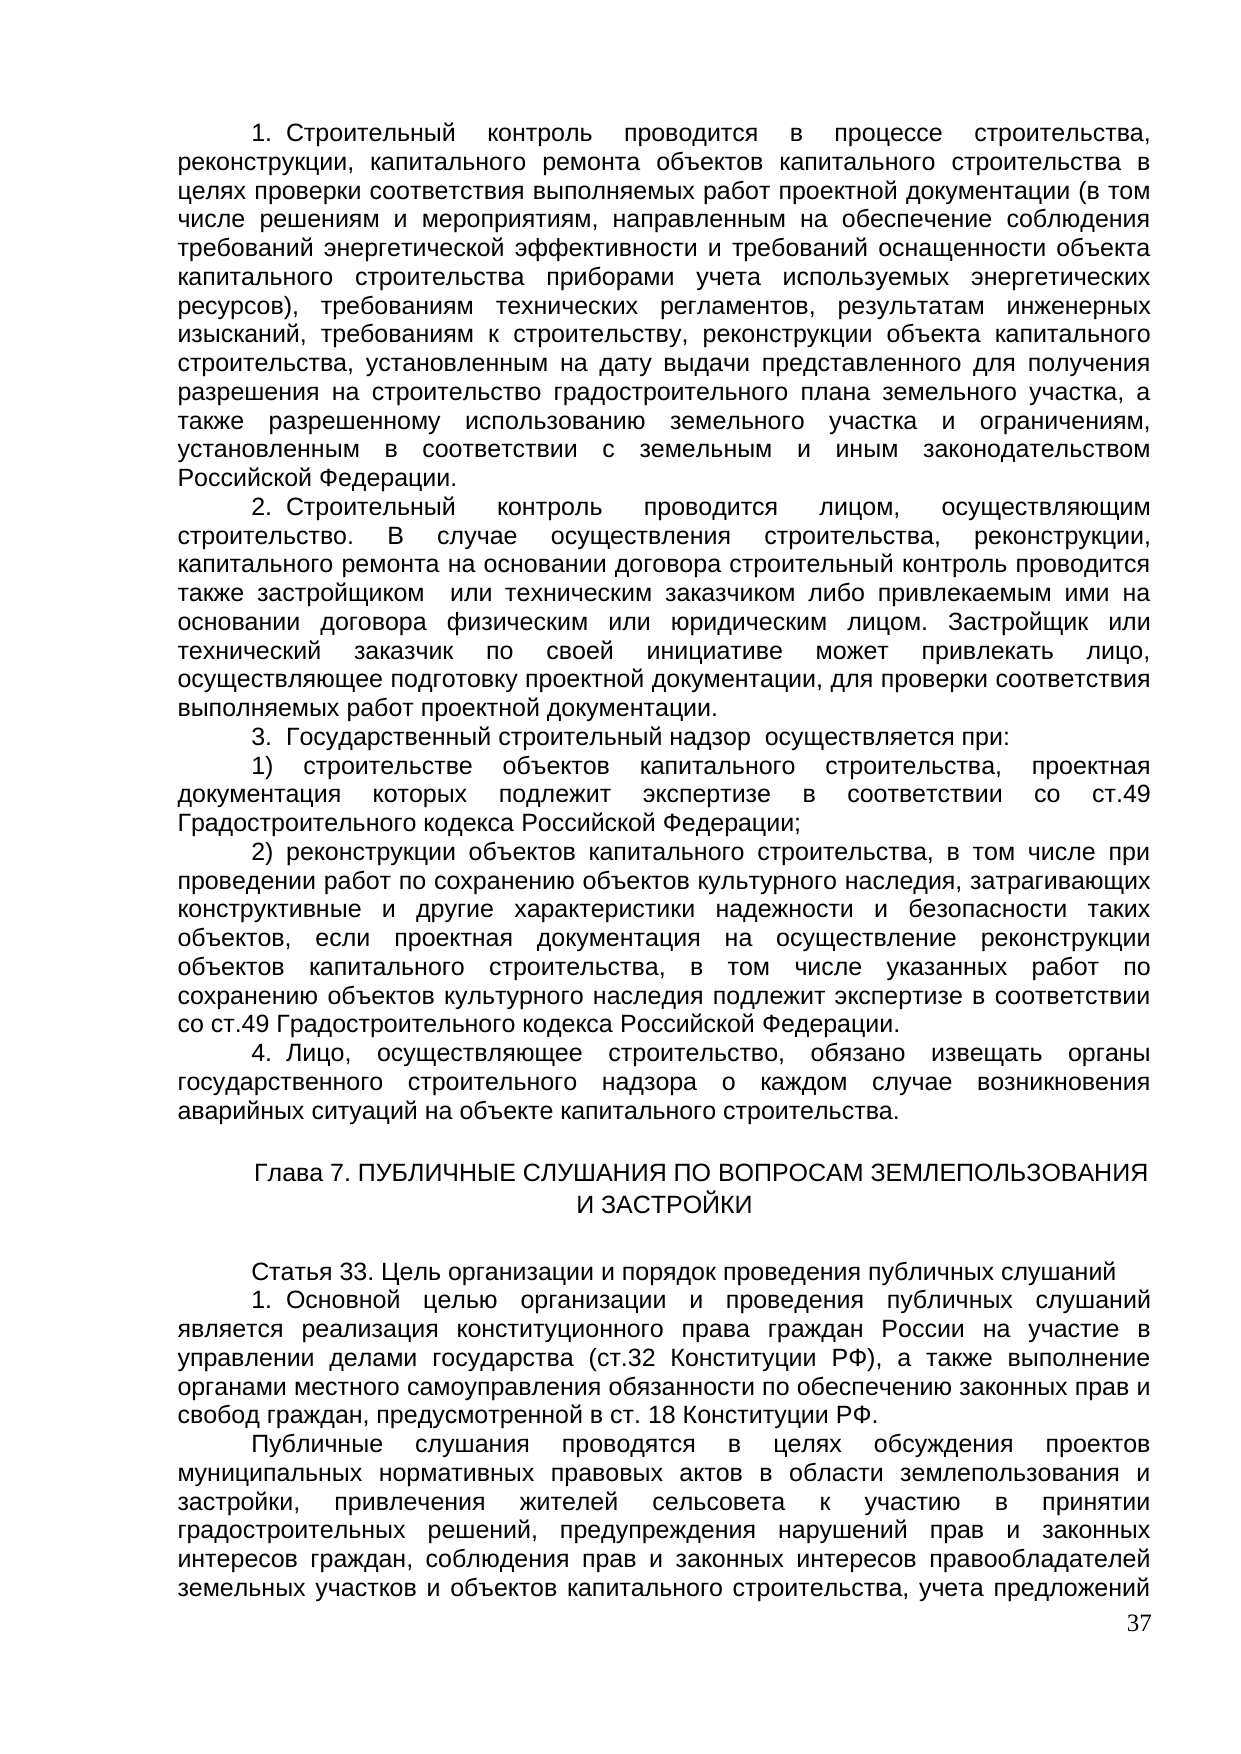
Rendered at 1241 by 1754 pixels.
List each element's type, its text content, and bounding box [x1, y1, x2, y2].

subtitle Статья 33. Цель организации и порядок проведения публичных слушаний [177, 1257, 1152, 1285]
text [177, 1429, 1152, 1602]
text 4. Лицо, осуществляющее строительство, обязано извещать органы государственного строительного надзора о каждом случае возникновения аварийных ситуаций на объекте капитального строительства. [177, 1038, 1152, 1124]
text 2) реконструкции объектов капитального строительства, в том числе при проведении работ по сохранению объектов культурного наследия, затрагивающих конструктивные и другие характеристики надежности и безопасности таких объектов, если проектная документация на осуществление реконструкции объектов капитального строительства, в том числе указанных работ по сохранению объектов культурного наследия подлежит экспертизе в соответствии со ст.49 Градостроительного кодекса Российской Федерации. [177, 837, 1152, 1038]
text 1) строительстве объектов капитального строительства, проектная документация которых подлежит экспертизе в соответствии со ст.49 Градостроительного кодекса Российской Федерации; [177, 751, 1152, 837]
text 1. Строительный контроль проводится в процессе строительства, реконструкции, капитального ремонта объектов капитального строительства в целях проверки соответствия выполняемых работ проектной документации (в том числе решениям и мероприятиям, направленным на обеспечение соблюдения требований энергетической эффективности и требований оснащенности объекта капитального строительства приборами учета используемых энергетических ресурсов), требованиям технических регламентов, результатам инженерных изысканий, требованиям к строительству, реконструкции объекта капитального строительства, установленным на дату выдачи представленного для получения разрешения на строительство градостроительного плана земельного участка, а также разрешенному использованию земельного участка и ограничениям, установленным в соответствии с земельным и иным законодательством Российской Федерации. [177, 118, 1152, 492]
text 1. Основной целью организации и проведения публичных слушаний является реализация конституционного права граждан России на участие в управлении делами государства (ст.32 Конституции РФ), а также выполнение органами местного самоуправления обязанности по обеспечению законных прав и свобод граждан, предусмотренной в ст. 18 Конституции РФ. [177, 1285, 1152, 1429]
text 3. Государственный строительный надзор осуществляется при: [177, 722, 1152, 751]
text 2. Строительный контроль проводится лицом, осуществляющим строительство. В случае осуществления строительства, реконструкции, капитального ремонта на основании договора строительный контроль проводится также застройщиком или техническим заказчиком либо привлекаемым ими на основании договора физическим или юридическим лицом. Застройщик или технический заказчик по своей инициативе может привлекать лицо, осуществляющее подготовку проектной документации, для проверки соответствия выполняемых работ проектной документации. [177, 492, 1152, 722]
subtitle Глава 7. ПУБЛИЧНЫЕ СЛУШАНИЯ ПО ВОПРОСАМ ЗЕМЛЕПОЛЬЗОВАНИЯ И ЗАСТРОЙКИ [177, 1157, 1152, 1219]
